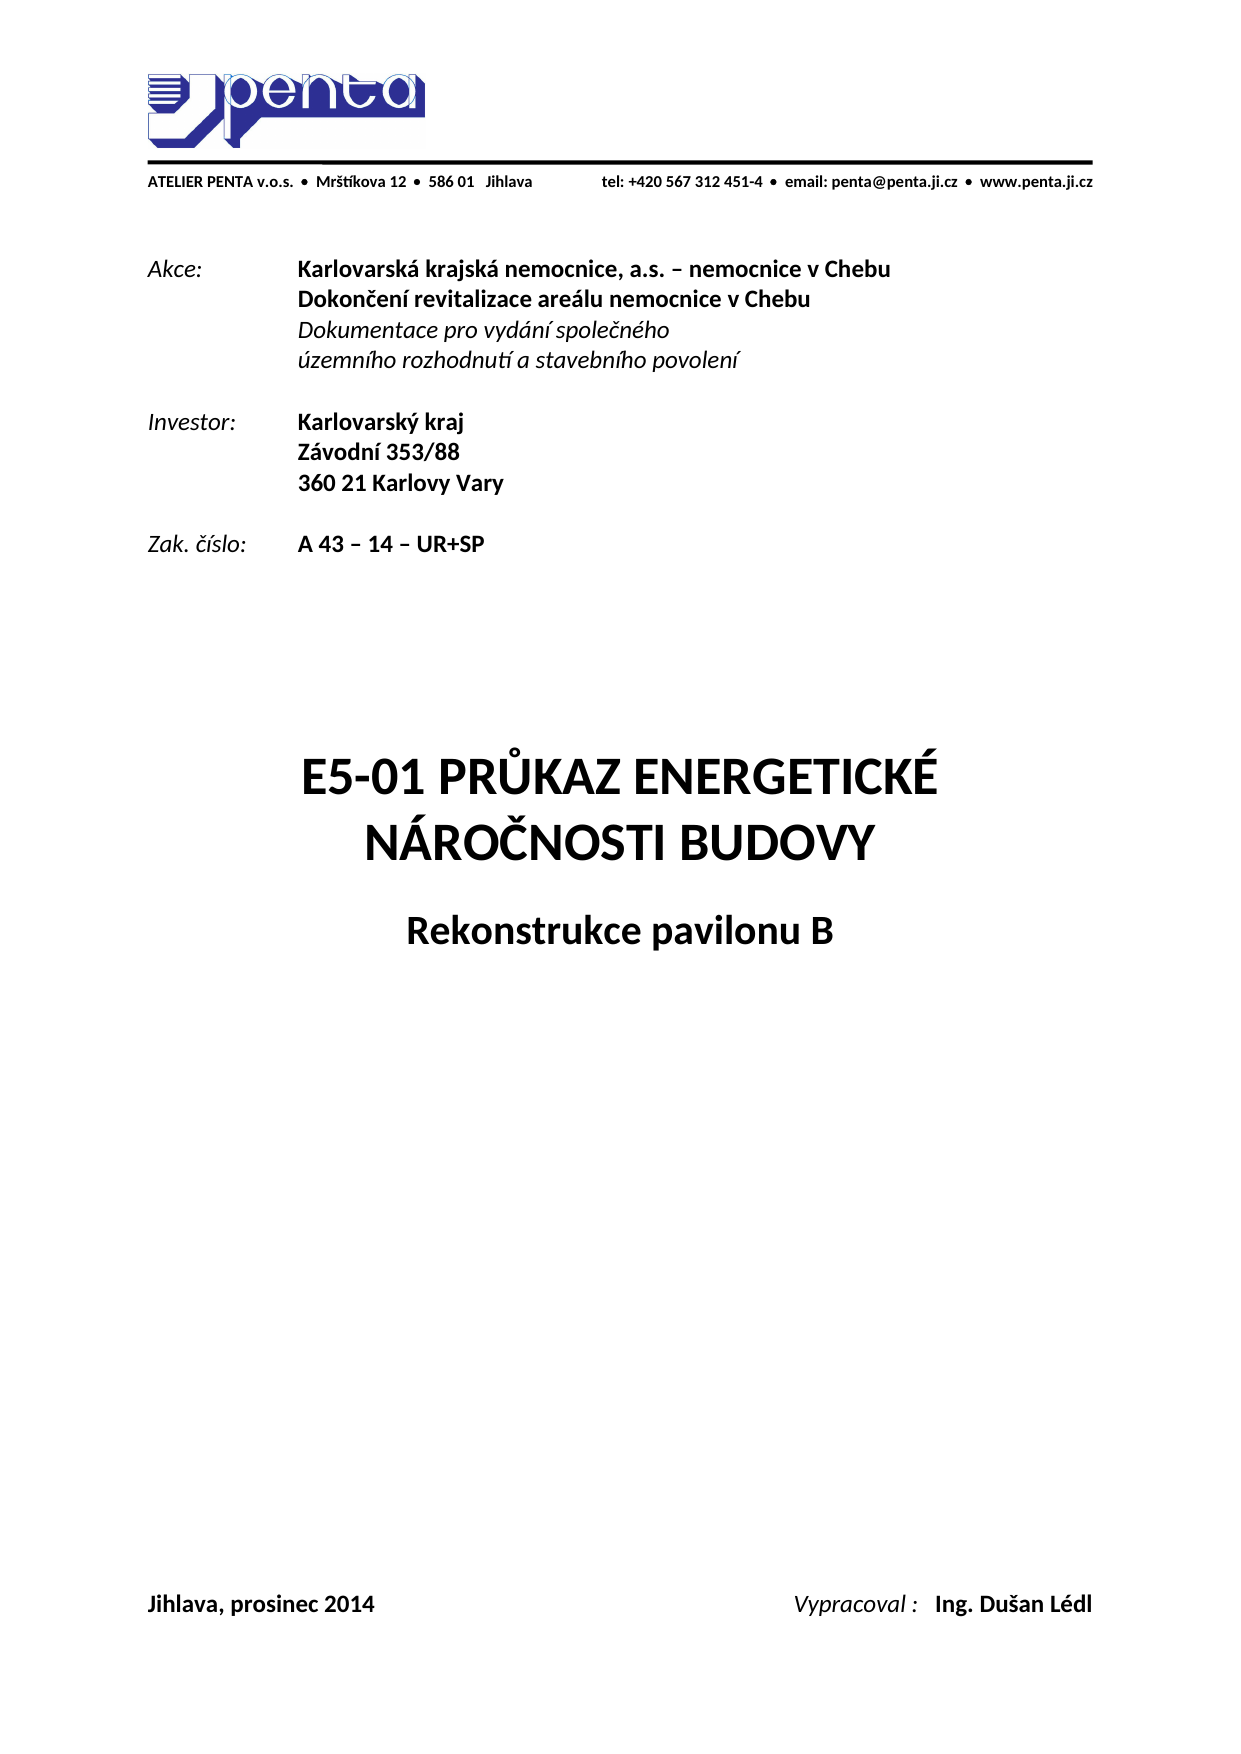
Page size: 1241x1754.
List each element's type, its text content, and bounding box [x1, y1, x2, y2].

list územního rozhodnutí a stavebního povolení [148, 345, 1004, 375]
list Dokončení revitalizace areálu nemocnice v Chebu [148, 284, 1004, 314]
list Akce: Karlovarská krajská nemocnice, a.s. – nemocnice v Chebu [148, 253, 1004, 284]
list Investor: Karlovarský kraj [148, 406, 1004, 436]
list Rekonstrukce pavilonu B [148, 904, 1092, 955]
list 360 21 Karlovy Vary [148, 467, 1004, 497]
list E5-01 PRŮKAZ ENERGETICKÉ NÁROČNOSTI BUDOVY [148, 741, 1092, 874]
picture [147, 73, 426, 149]
list Zak. číslo: A 43 – 14 – UR+SP [148, 528, 1004, 558]
list Závodní 353/88 [148, 436, 1004, 467]
list Dokumentace pro vydání společného [148, 314, 1004, 345]
